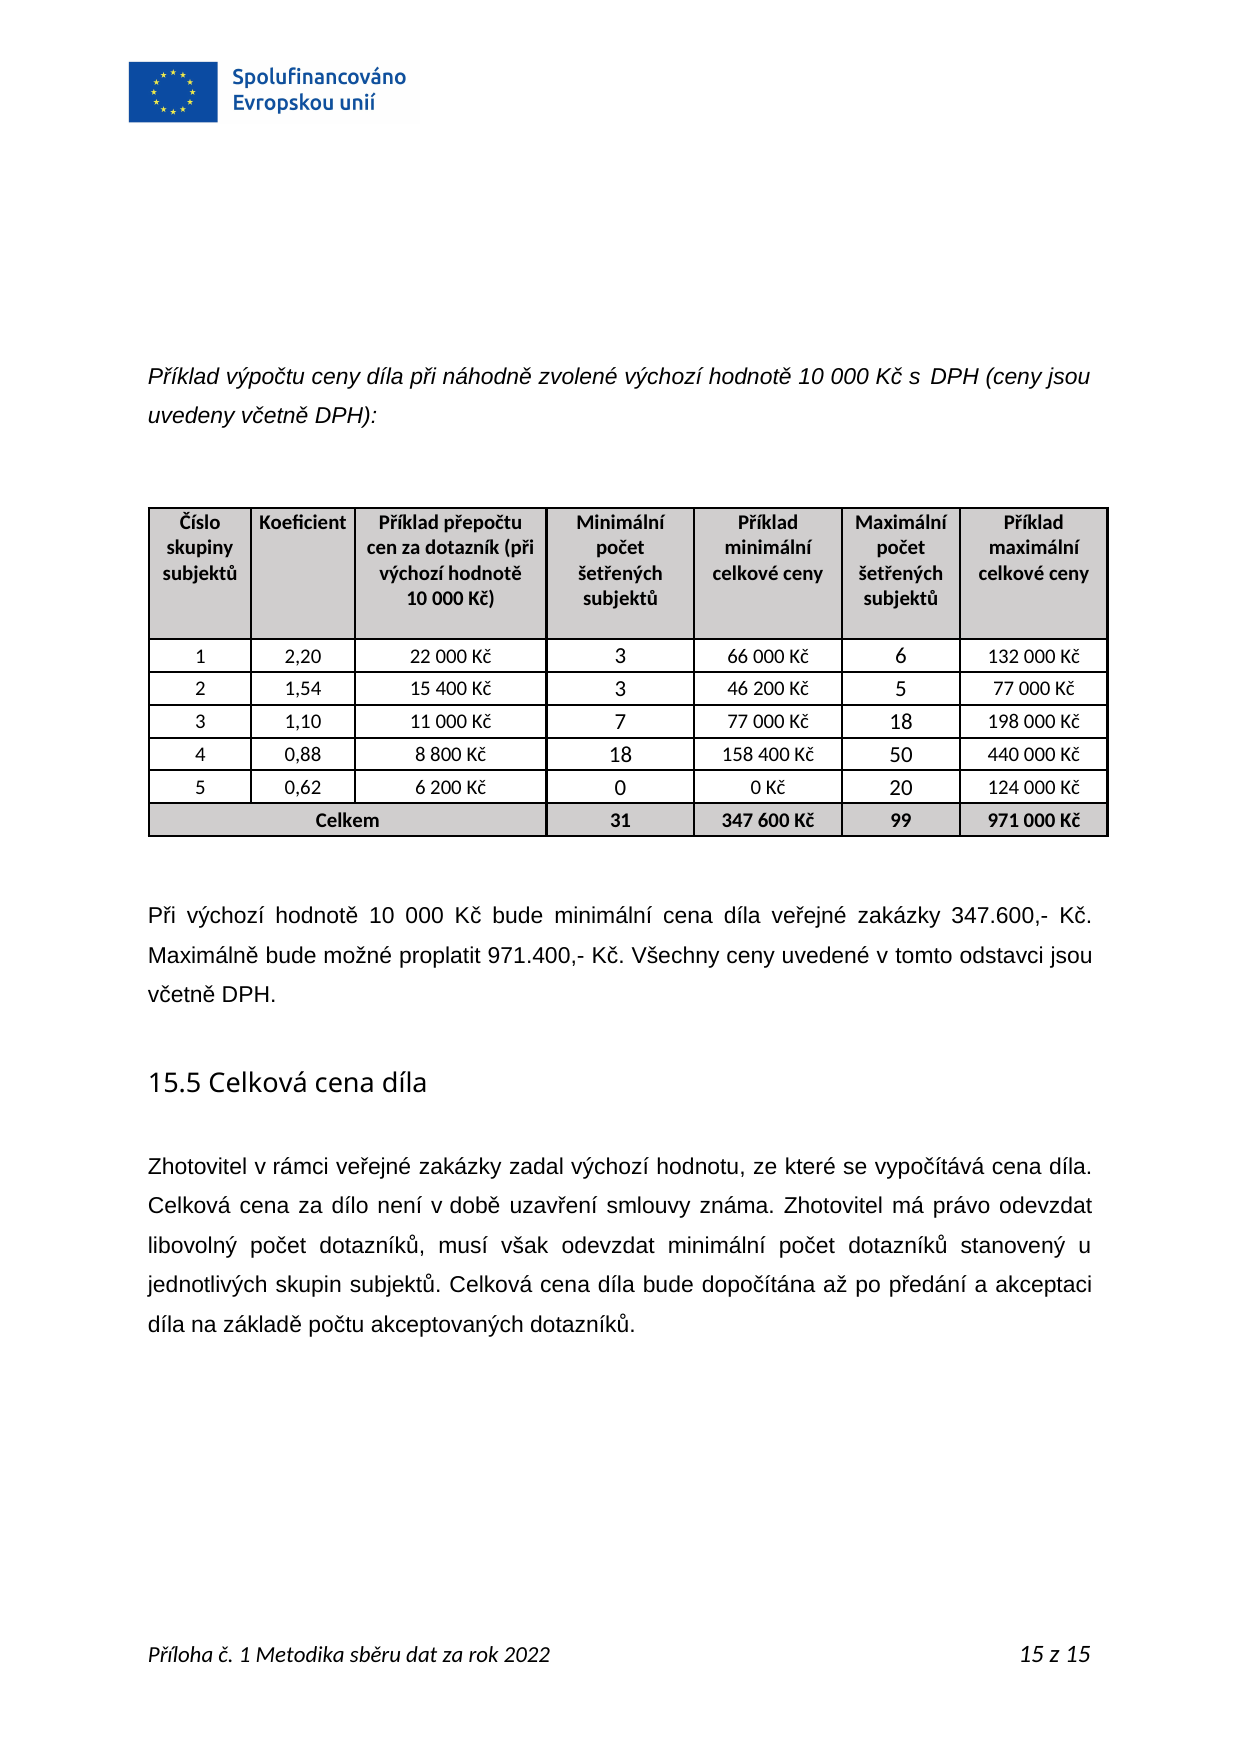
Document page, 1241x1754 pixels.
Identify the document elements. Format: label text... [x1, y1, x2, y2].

table_cell 2,20 [252, 640, 354, 671]
picture [127, 60, 420, 124]
table_cell 2 [150, 673, 250, 704]
table_cell 1,10 [252, 706, 354, 737]
table_cell 124 000 Kč [961, 771, 1106, 802]
text Příklad výpočtu ceny díla při náhodně zvolené výchozí hodnotě 10 000 Kč s DPH (ceny jsou uvedeny včetně DPH): [148, 363, 1092, 428]
table_cell 46 200 Kč [695, 673, 841, 704]
table_cell 5 [843, 673, 959, 704]
table_cell 971 000 Kč [961, 804, 1106, 835]
table_cell 0 Kč [695, 771, 841, 802]
table_cell 0,62 [252, 771, 354, 802]
list Zhotovitel v rámci veřejné zakázky zadal výchozí hodnotu, ze které se vypočítává cena díla. Celková cena za dílo není v době uzavření smlouvy známa. Zhotovitel má právo odevzdat libovolný počet dotazníků, musí však odevzdat minimální počet dotazníků stanovený u jednotlivých skupin subjektů. Celková cena díla bude dopočítána až po předání a akceptaci díla na základě počtu akceptovaných dotazníků. [148, 1153, 1092, 1337]
table_cell 77 000 Kč [695, 706, 841, 737]
table_cell 11 000 Kč [356, 706, 545, 737]
table_cell 6 [843, 640, 959, 671]
text Při výchozí hodnotě 10 000 Kč bude minimální cena díla veřejné zakázky 347.600,- Kč. Maximálně bude možné proplatit 971.400,- Kč. Všechny ceny uvedené v tomto odstavci jsou včetně DPH. [148, 902, 1092, 1008]
table_header Příklad minimální celkové ceny [695, 509, 841, 638]
table_cell 3 [548, 640, 693, 671]
table_cell 5 [150, 771, 250, 802]
table_cell 50 [843, 739, 959, 769]
table_cell 7 [548, 706, 693, 737]
table_header Příklad přepočtu cen za dotazník (při výchozí hodnotě 10 000 Kč) [356, 509, 545, 638]
table_header Koeficient [252, 509, 354, 638]
table_cell 158 400 Kč [695, 739, 841, 769]
table_cell 20 [843, 771, 959, 802]
table_cell 0,88 [252, 739, 354, 769]
table_cell 8 800 Kč [356, 739, 545, 769]
table_cell Celkem [150, 804, 545, 835]
table_cell 440 000 Kč [961, 739, 1106, 769]
subtitle 15.5 Celková cena díla [148, 1064, 1092, 1101]
table_header Příklad maximální celkové ceny [961, 509, 1106, 638]
table_header Číslo skupiny subjektů [150, 509, 250, 638]
table_header Maximální počet šetřených subjektů [843, 509, 959, 638]
table_cell 0 [548, 771, 693, 802]
table_cell 15 400 Kč [356, 673, 545, 704]
table_cell 198 000 Kč [961, 706, 1106, 737]
table_cell 3 [150, 706, 250, 737]
table_cell 6 200 Kč [356, 771, 545, 802]
table_cell 22 000 Kč [356, 640, 545, 671]
table_cell 77 000 Kč [961, 673, 1106, 704]
table_cell 18 [843, 706, 959, 737]
table_cell 3 [548, 673, 693, 704]
table_cell 31 [548, 804, 693, 835]
table_header Minimální počet šetřených subjektů [548, 509, 693, 638]
table_cell 66 000 Kč [695, 640, 841, 671]
table_cell 132 000 Kč [961, 640, 1106, 671]
table_cell 1 [150, 640, 250, 671]
table_cell 99 [843, 804, 959, 835]
table_cell 347 600 Kč [695, 804, 841, 835]
table_cell 4 [150, 739, 250, 769]
table_cell 18 [548, 739, 693, 769]
table_cell 1,54 [252, 673, 354, 704]
